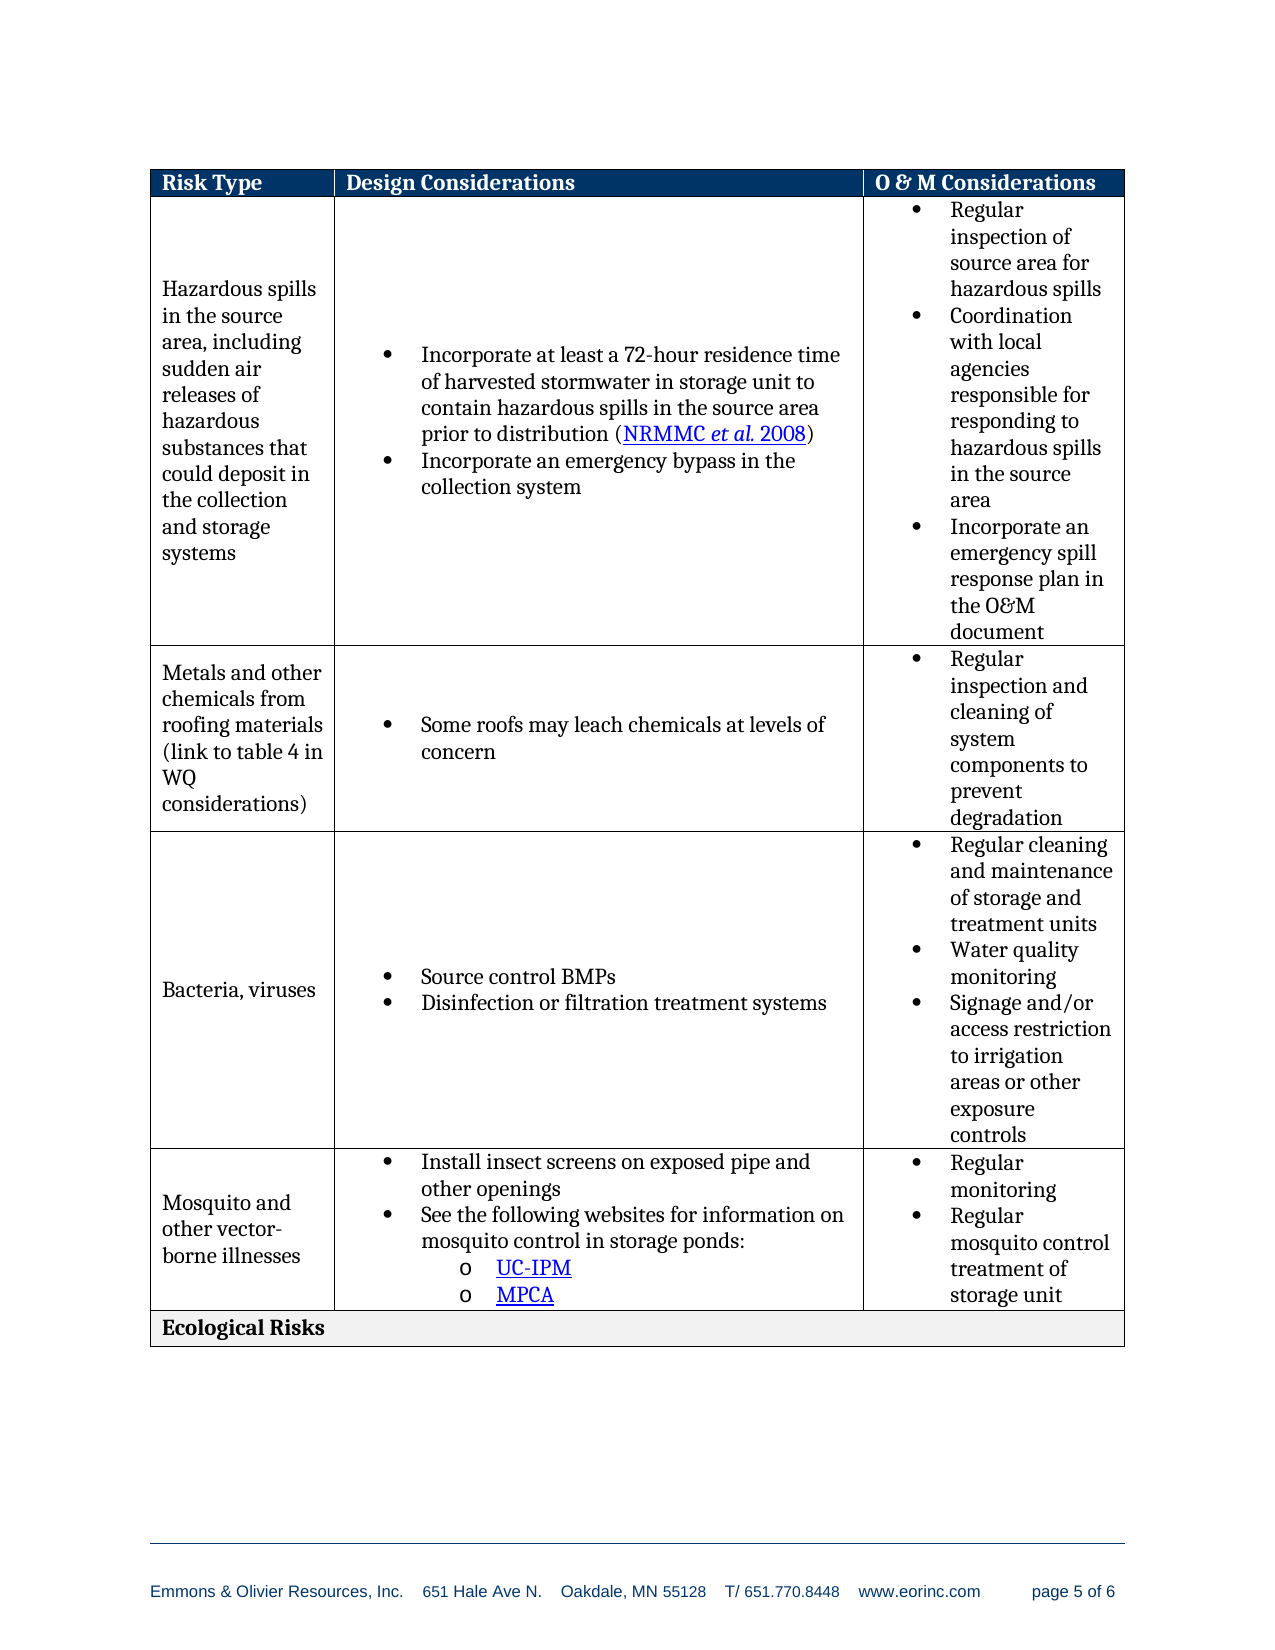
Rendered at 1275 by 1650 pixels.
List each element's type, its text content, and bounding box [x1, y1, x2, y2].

table_cell Mosquito and other vector-borne illnesses [151, 1149, 334, 1309]
table_cell Regular cleaning and maintenance of storage and treatment units Water quality monitoring Signage and/or access restriction to irrigation areas or other exposure controls [864, 832, 1124, 1148]
table_cell Hazardous spills in the source area, including sudden air releases of hazardous substances that could deposit in the collection and storage systems [151, 197, 334, 645]
table_header Risk Type [151, 170, 334, 196]
table_cell Regular monitoring Regular mosquito control treatment of storage unit [864, 1149, 1124, 1309]
table_cell Regular inspection of source area for hazardous spills Coordination with local agencies responsible for responding to hazardous spills in the source area Incorporate an emergency spill response plan in the O&M document [864, 197, 1124, 645]
table_cell Ecological Risks [151, 1311, 1124, 1346]
table_header O & M Considerations [864, 170, 1124, 196]
table_header Design Considerations [335, 170, 863, 196]
table_cell Bacteria, viruses [151, 832, 334, 1148]
table_cell Install insect screens on exposed pipe and other openings See the following websites for information on mosquito control in storage ponds: UC-IPM MPCA [335, 1149, 863, 1309]
table_cell Incorporate at least a 72-hour residence time of harvested stormwater in storage unit to contain hazardous spills in the source area prior to distribution (NRMMC et al. 2008) Incorporate an emergency bypass in the collection system [335, 197, 863, 645]
table_cell Source control BMPs Disinfection or filtration treatment systems [335, 832, 863, 1148]
table_cell Metals and other chemicals from roofing materials (link to table 4 in WQ considerations) [151, 646, 334, 831]
table_cell Regular inspection and cleaning of system components to prevent degradation [864, 646, 1124, 831]
table_cell Some roofs may leach chemicals at levels of concern [335, 646, 863, 831]
